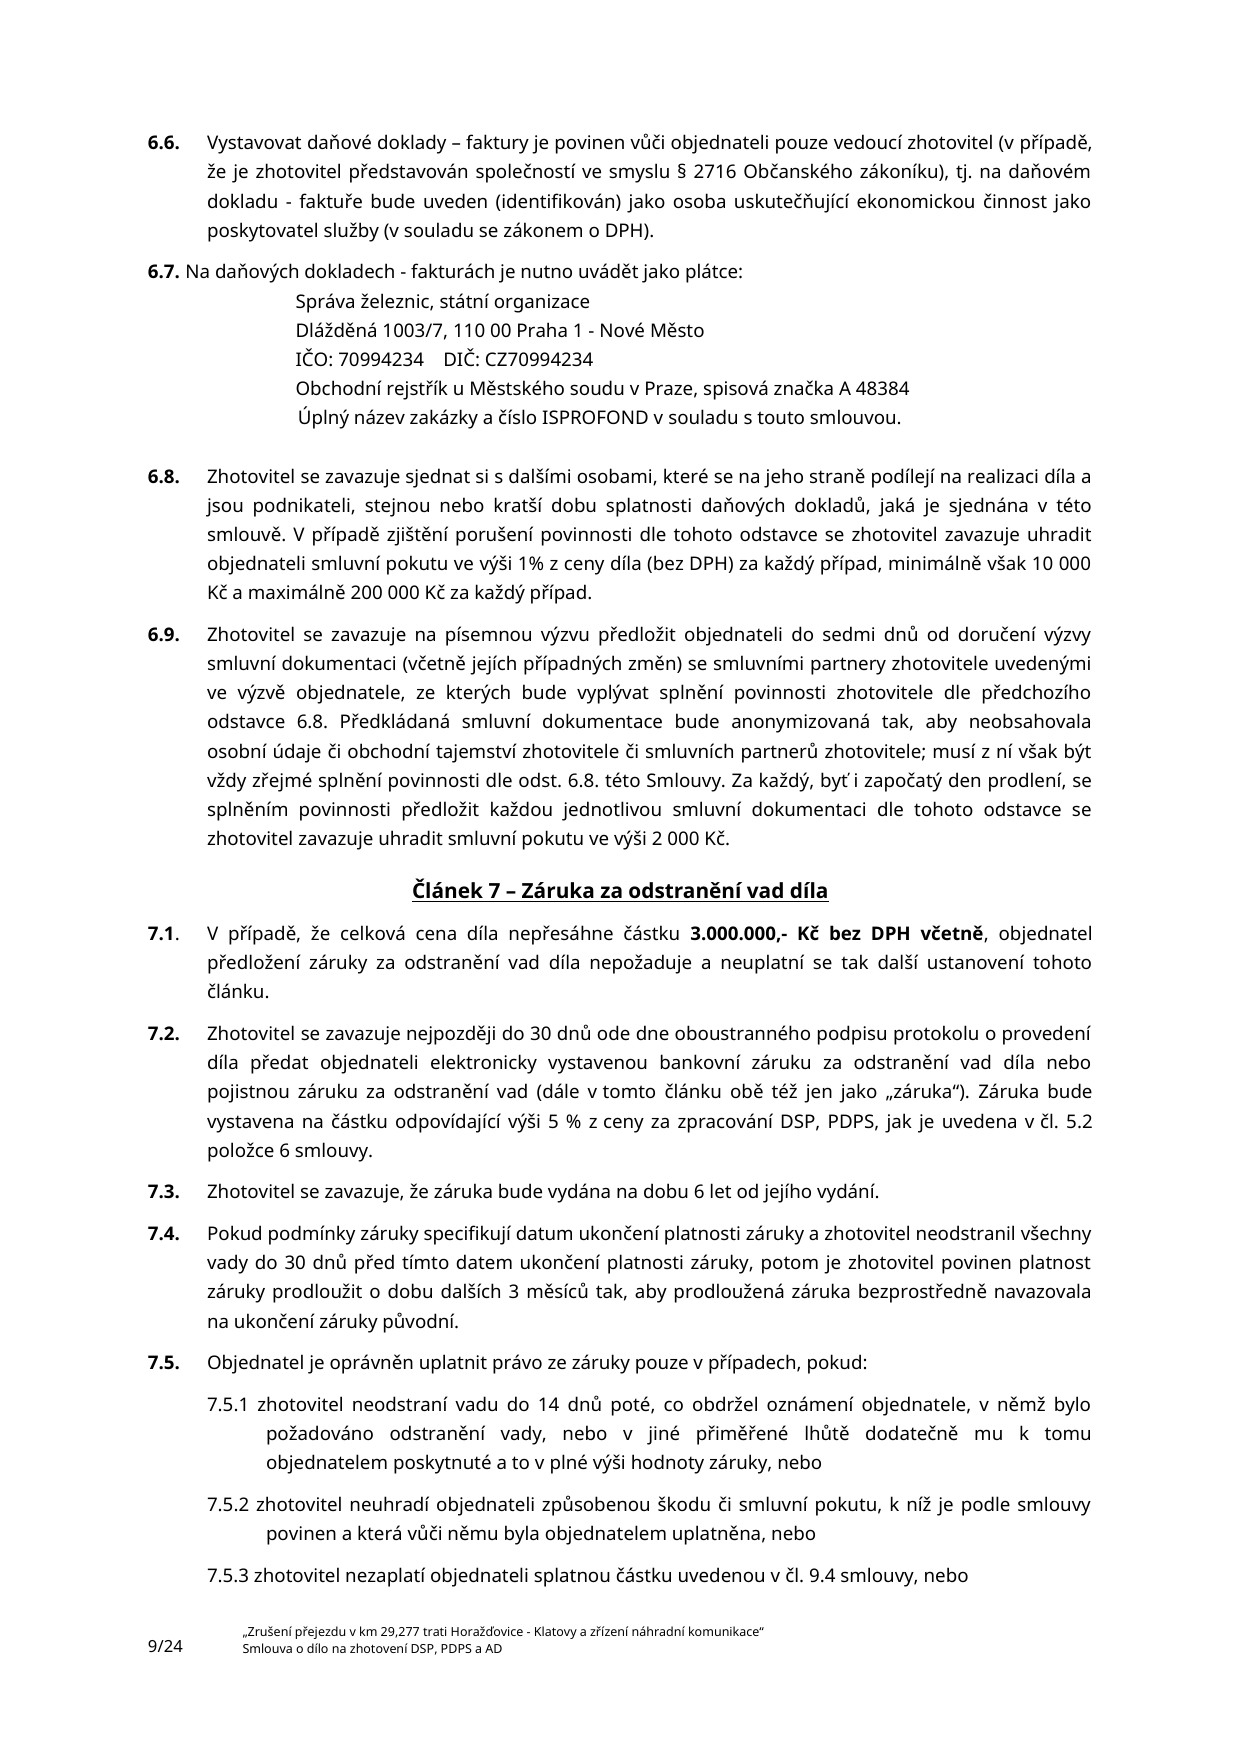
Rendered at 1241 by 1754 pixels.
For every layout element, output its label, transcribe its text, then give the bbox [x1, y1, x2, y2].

text 7.5.1 zhotovitel neodstraní vadu do 14 dnů poté, co obdržel oznámení objednatele, v němž bylo požadováno odstranění vady, nebo v jiné přiměřené lhůtě dodatečně mu k tomu objednatelem poskytnuté a to v plné výši hodnoty záruky, nebo [207, 1388, 1092, 1476]
text Dlážděná 1003/7, 110 00 Praha 1 - Nové Město [148, 314, 1092, 343]
text 7.5.3 zhotovitel nezaplatí objednateli splatnou částku uvedenou v čl. 9.4 smlouvy, nebo [148, 1559, 1092, 1588]
text 6.9. Zhotovitel se zavazuje na písemnou výzvu předložit objednateli do sedmi dnů od doručení výzvy smluvní dokumentaci (včetně jejích případných změn) se smluvními partnery zhotovitele uvedenými ve výzvě objednatele, ze kterých bude vyplývat splnění povinnosti zhotovitele dle předchozího odstavce 6.8. Předkládaná smluvní dokumentace bude anonymizovaná tak, aby neobsahovala osobní údaje či obchodní tajemství zhotovitele či smluvních partnerů zhotovitele; musí z ní však být vždy zřejmé splnění povinnosti dle odst. 6.8. této Smlouvy. Za každý, byť i započatý den prodlení, se splněním povinnosti předložit každou jednotlivou smluvní dokumentaci dle tohoto odstavce se zhotovitel zavazuje uhradit smluvní pokutu ve výši 2 000 Kč. [148, 618, 1092, 851]
subtitle Článek 7 – Záruka za odstranění vad díla [148, 876, 1092, 905]
text 6.8. Zhotovitel se zavazuje sjednat si s dalšími osobami, které se na jeho straně podílejí na realizaci díla a jsou podnikateli, stejnou nebo kratší dobu splatnosti daňových dokladů, jaká je sjednána v této smlouvě. V případě zjištění porušení povinnosti dle tohoto odstavce se zhotovitel zavazuje uhradit objednateli smluvní pokutu ve výši 1% z ceny díla (bez DPH) za každý případ, minimálně však 10 000 Kč a maximálně 200 000 Kč za každý případ. [148, 460, 1092, 606]
text Úplný název zakázky a číslo ISPROFOND v souladu s touto smlouvou. [148, 401, 1092, 431]
text IČO: 70994234 DIČ: CZ70994234 [148, 343, 1092, 372]
text 7.5. Objednatel je oprávněn uplatnit právo ze záruky pouze v případech, pokud: [148, 1346, 1092, 1376]
text 7.2. Zhotovitel se zavazuje nejpozději do 30 dnů ode dne oboustranného podpisu protokolu o provedení díla předat objednateli elektronicky vystavenou bankovní záruku za odstranění vad díla nebo pojistnou záruku za odstranění vad (dále v tomto článku obě též jen jako „záruka“). Záruka bude vystavena na částku odpovídající výši 5 % z ceny za zpracování DSP, PDPS, jak je uvedena v čl. 5.2 položce 6 smlouvy. [148, 1017, 1092, 1163]
text 7.5.2 zhotovitel neuhradí objednateli způsobenou škodu či smluvní pokutu, k níž je podle smlouvy povinen a která vůči němu byla objednatelem uplatněna, nebo [207, 1488, 1092, 1546]
text Správa železnic, státní organizace [148, 285, 1092, 314]
text Obchodní rejstřík u Městského soudu v Praze, spisová značka A 48384 [148, 372, 1092, 401]
text 6.6. Vystavovat daňové doklady – faktury je povinen vůči objednateli pouze vedoucí zhotovitel (v případě, že je zhotovitel představován společností ve smyslu § 2716 Občanského zákoníku), tj. na daňovém dokladu - faktuře bude uveden (identifikován) jako osoba uskutečňující ekonomickou činnost jako poskytovatel služby (v souladu se zákonem o DPH). [148, 126, 1092, 243]
text 7.4. Pokud podmínky záruky specifikují datum ukončení platnosti záruky a zhotovitel neodstranil všechny vady do 30 dnů před tímto datem ukončení platnosti záruky, potom je zhotovitel povinen platnost záruky prodloužit o dobu dalších 3 měsíců tak, aby prodloužená záruka bezprostředně navazovala na ukončení záruky původní. [148, 1217, 1092, 1334]
text 6.7. Na daňových dokladech - fakturách je nutno uvádět jako plátce: [148, 256, 1092, 285]
text 7.1. V případě, že celková cena díla nepřesáhne částku 3.000.000,- Kč bez DPH včetně, objednatel předložení záruky za odstranění vad díla nepožaduje a neuplatní se tak další ustanovení tohoto článku. [148, 917, 1092, 1005]
text 7.3. Zhotovitel se zavazuje, že záruka bude vydána na dobu 6 let od jejího vydání. [148, 1176, 1092, 1205]
